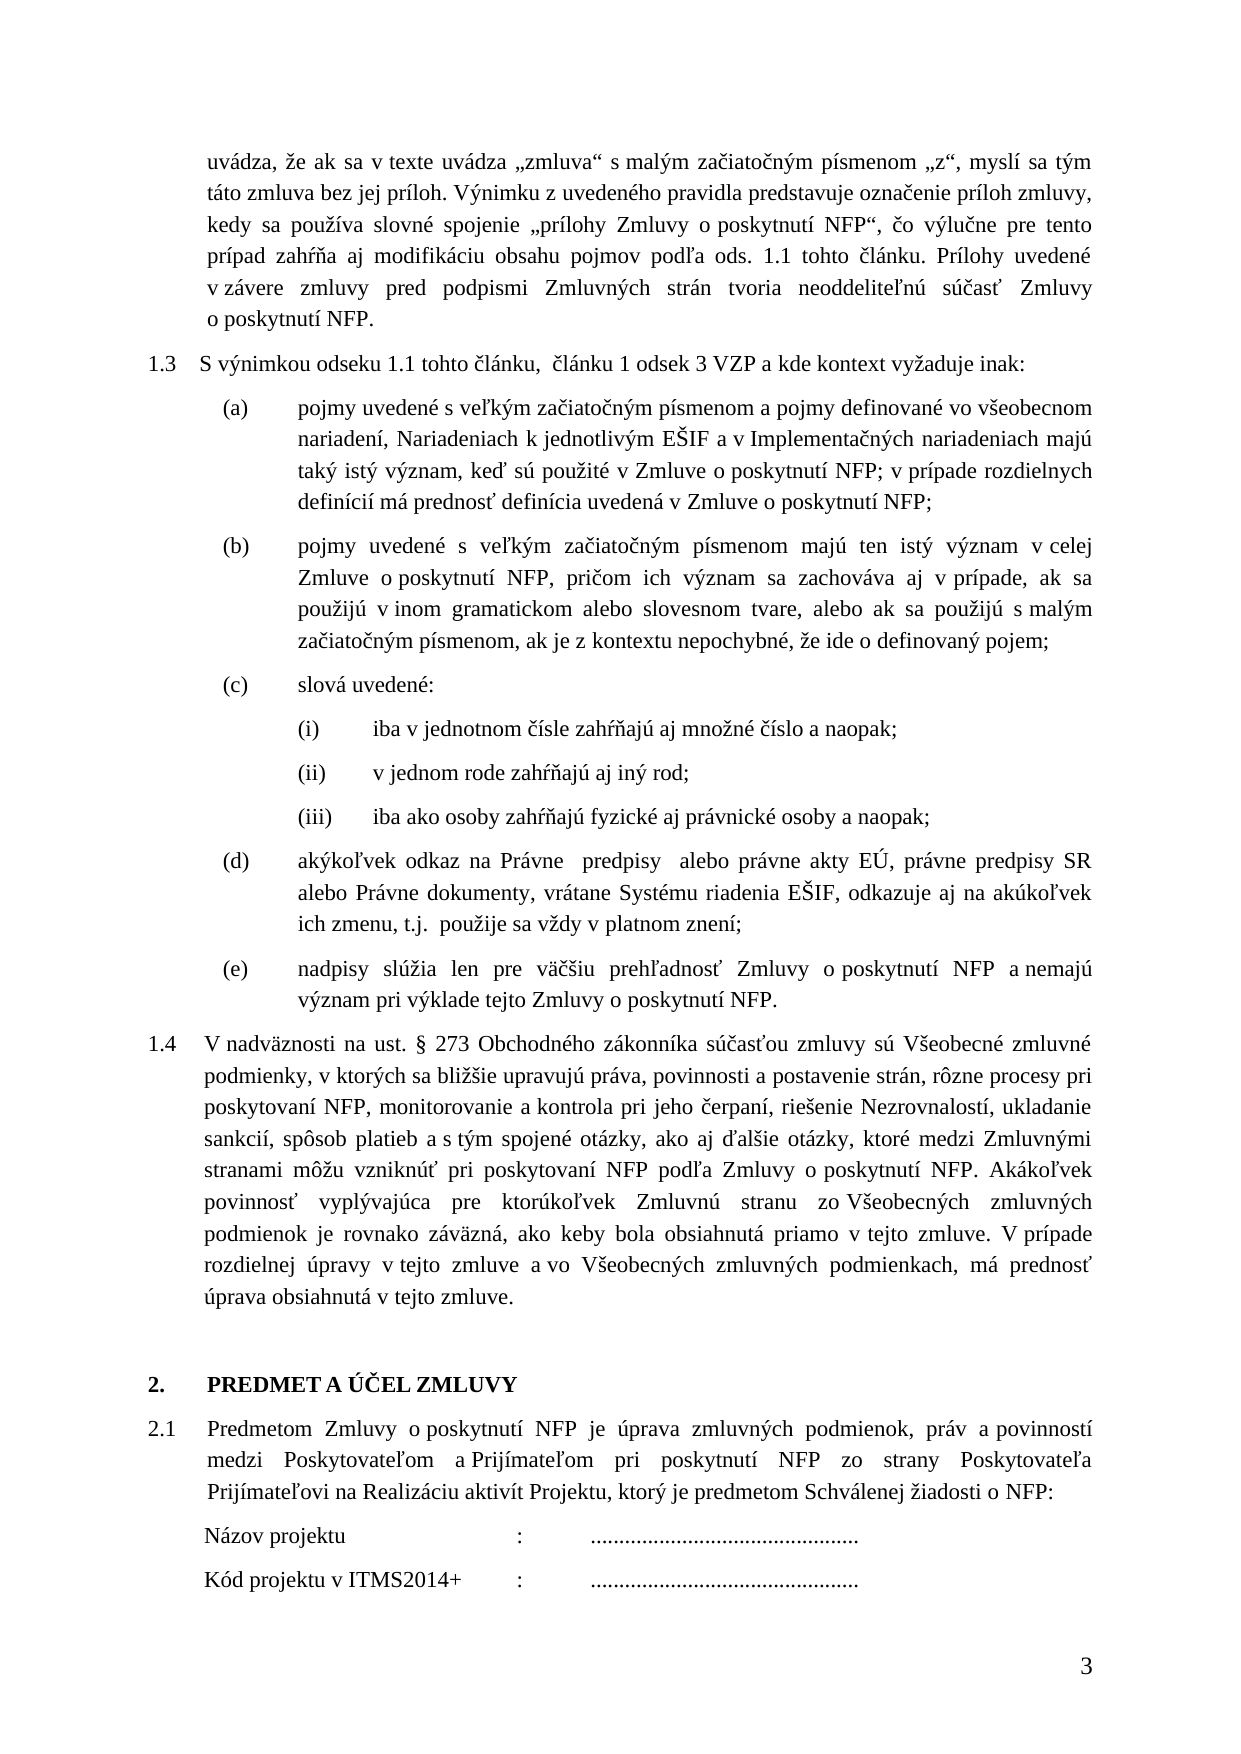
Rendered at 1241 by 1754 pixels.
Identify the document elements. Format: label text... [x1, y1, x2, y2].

list 1.4 V nadväznosti na ust. § 273 Obchodného zákonníka súčasťou zmluvy sú Všeobecné zmluvné podmienky, v ktorých sa bližšie upravujú práva, povinnosti a postavenie strán, rôzne procesy pri poskytovaní NFP, monitorovanie a kontrola pri jeho čerpaní, riešenie Nezrovnalostí, ukladanie sankcií, spôsob platieb a s tým spojené otázky, ako aj ďalšie otázky, ktoré medzi Zmluvnými stranami môžu vzniknúť pri poskytovaní NFP podľa Zmluvy o poskytnutí NFP. Akákoľvek povinnosť vyplývajúca pre ktorúkoľvek Zmluvnú stranu zo Všeobecných zmluvných podmienok je rovnako záväzná, ako keby bola obsiahnutá priamo v tejto zmluve. V prípade rozdielnej úpravy v tejto zmluve a vo Všeobecných zmluvných podmienkach, má prednosť úprava obsiahnutá v tejto zmluve. [148, 1030, 1092, 1309]
text Názov projektu : ............................................... [204, 1522, 1092, 1548]
text Kód projektu v ITMS2014+ : ............................................... [204, 1566, 1092, 1592]
text pojmy uvedené s veľkým začiatočným písmenom a pojmy definované vo všeobecnom nariadení, Nariadeniach k jednotlivým EŠIF a v Implementačných nariadeniach majú taký istý význam, keď sú použité v Zmluve o poskytnutí NFP; v prípade rozdielnych definícií má prednosť definícia uvedená v Zmluve o poskytnutí NFP; [223, 394, 1092, 515]
text Predmetom Zmluvy o poskytnutí NFP je úprava zmluvných podmienok, práv a povinností medzi Poskytovateľom a Prijímateľom pri poskytnutí NFP zo strany Poskytovateľa Prijímateľovi na Realizáciu aktivít Projektu, ktorý je predmetom Schválenej žiadosti o NFP: [148, 1415, 1092, 1504]
text iba ako osoby zahŕňajú fyzické aj právnické osoby a naopak; [298, 803, 1092, 830]
text iba v jednotnom čísle zahŕňajú aj množné číslo a naopak; [298, 715, 1092, 742]
text PREDMET A ÚČEL ZMLUVY [148, 1371, 1092, 1397]
text v jednom rode zahŕňajú aj iný rod; [298, 759, 1092, 786]
text akýkoľvek odkaz na Právne predpisy alebo právne akty EÚ, právne predpisy SR alebo Právne dokumenty, vrátane Systému riadenia EŠIF, odkazuje aj na akúkoľvek ich zmenu, t.j. použije sa vždy v platnom znení; [223, 847, 1092, 937]
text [148, 148, 1092, 332]
text 1.3 S výnimkou odseku 1.1 tohto článku, článku 1 odsek 3 VZP a kde kontext vyžaduje inak: [148, 349, 1092, 376]
text nadpisy slúžia len pre väčšiu prehľadnosť Zmluvy o poskytnutí NFP a nemajú význam pri výklade tejto Zmluvy o poskytnutí NFP. [223, 954, 1092, 1012]
text slová uvedené: [223, 671, 1092, 697]
text pojmy uvedené s veľkým začiatočným písmenom majú ten istý význam v celej Zmluve o poskytnutí NFP, pričom ich význam sa zachováva aj v prípade, ak sa použijú v inom gramatickom alebo slovesnom tvare, alebo ak sa použijú s malým začiatočným písmenom, ak je z kontextu nepochybné, že ide o definovaný pojem; [223, 532, 1092, 653]
